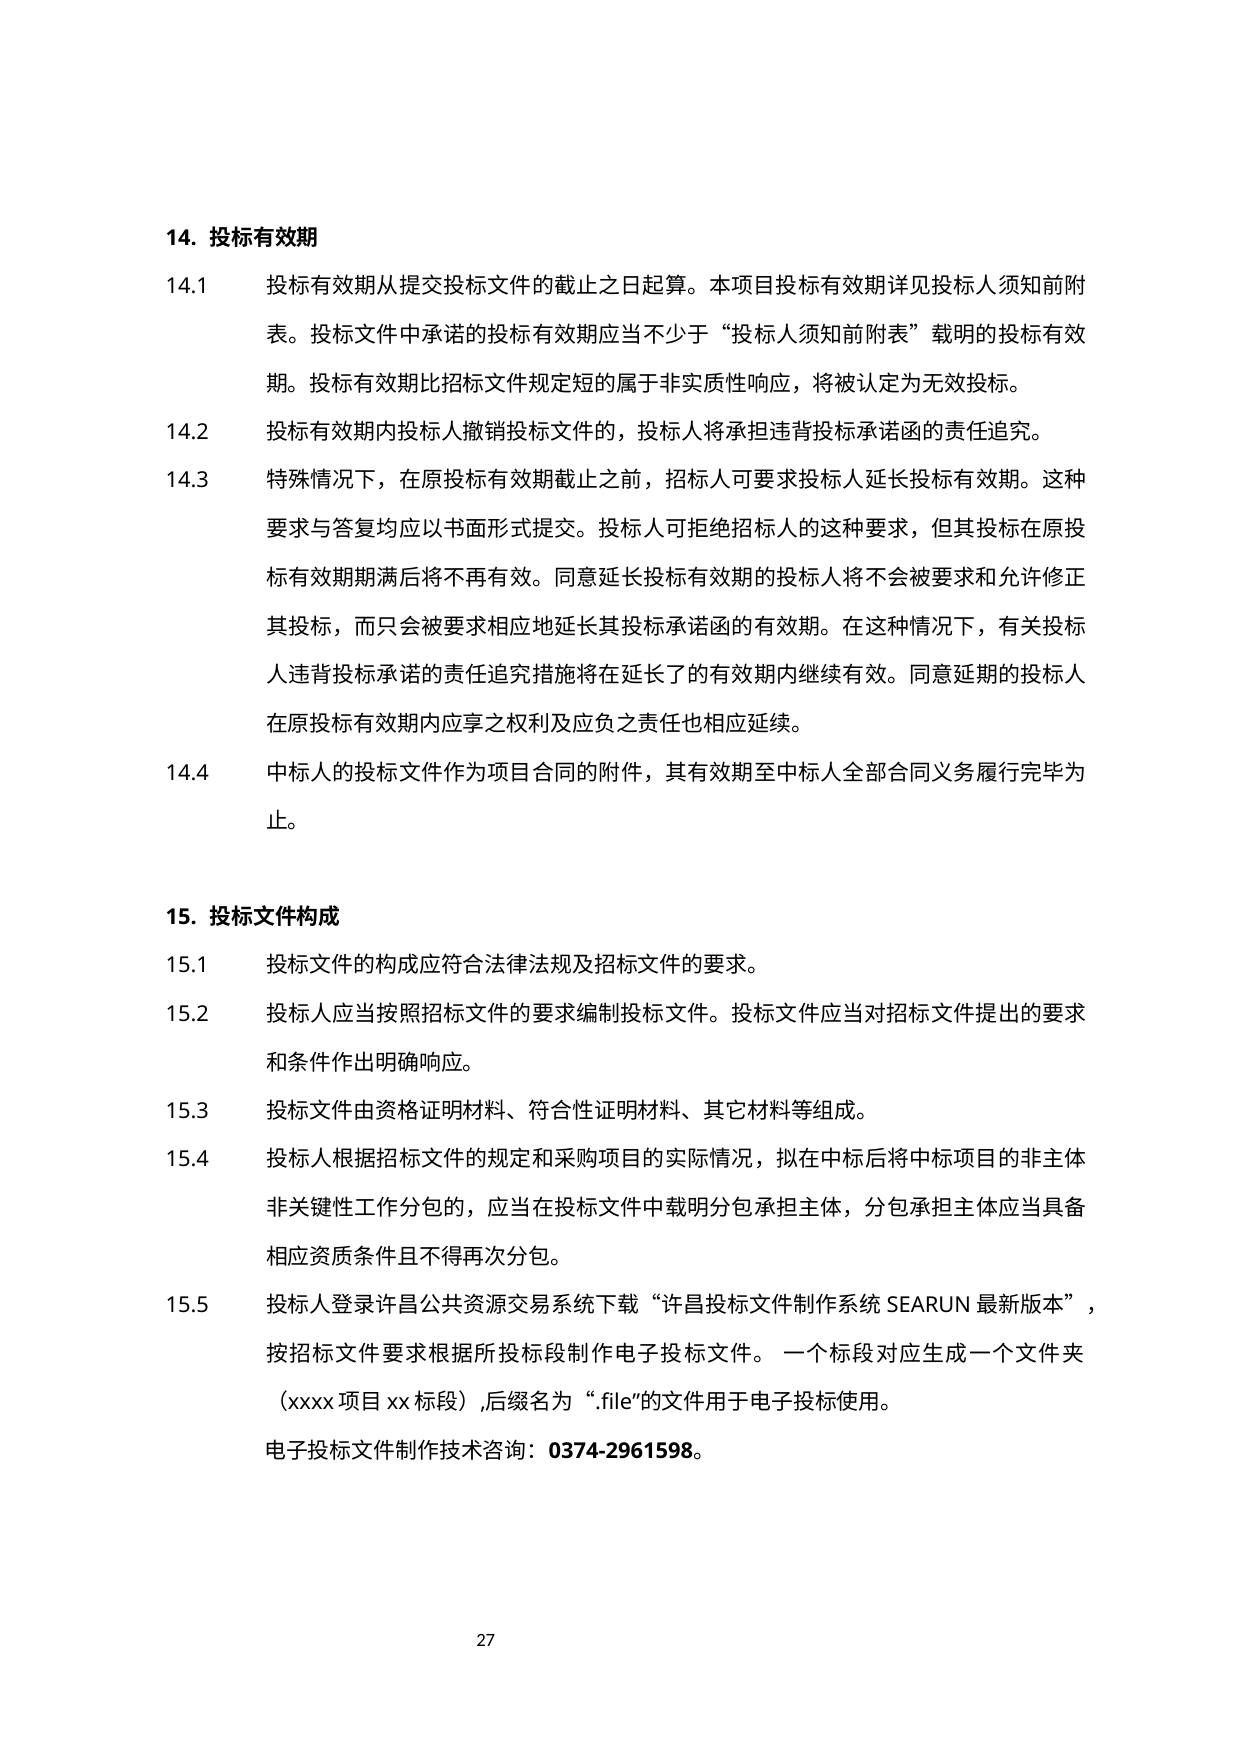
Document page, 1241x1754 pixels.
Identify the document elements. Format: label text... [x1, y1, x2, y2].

list 投标人根据招标文件的规定和采购项目的实际情况，拟在中标后将中标项目的非主体、非关键性工作分包的，应当在投标文件中载明分包承担主体，分包承担主体应当具备相应资质条件且不得再次分包。 [165, 1141, 1087, 1271]
list 投标有效期内投标人撤销投标文件的，投标人将承担违背投标承诺函的责任追究。 [165, 414, 1087, 446]
list 投标人登录许昌公共资源交易系统下载“许昌投标文件制作系统SEARUN 最新版本”，按招标文件要求根据所投标段制作电子投标文件。 一个标段对应生成一个文件夹（xxxx项目xx标段）,后缀名为“.file”的文件用于电子投标使用。 [165, 1287, 1087, 1417]
text 电子投标文件制作技术咨询：0374-2961598。 [176, 1432, 1087, 1465]
list 投标有效期 [165, 219, 1087, 252]
list 投标文件由资格证明材料、符合性证明材料、其它材料等组成。 [165, 1092, 1087, 1125]
list 投标有效期从提交投标文件的截止之日起算。本项目投标有效期详见投标人须知前附表。投标文件中承诺的投标有效期应当不少于“投标人须知前附表”载明的投标有效期。投标有效期比招标文件规定短的属于非实质性响应，将被认定为无效投标。 [165, 268, 1087, 398]
list 投标人应当按照招标文件的要求编制投标文件。投标文件应当对招标文件提出的要求和条件作出明确响应。 [165, 995, 1087, 1077]
list 投标文件构成 [165, 899, 1087, 931]
list 特殊情况下，在原投标有效期截止之前，招标人可要求投标人延长投标有效期。这种要求与答复均应以书面形式提交。投标人可拒绝招标人的这种要求，但其投标在原投标有效期期满后将不再有效。同意延长投标有效期的投标人将不会被要求和允许修正其投标，而只会被要求相应地延长其投标承诺函的有效期。在这种情况下，有关投标人违背投标承诺的责任追究措施将在延长了的有效期内继续有效。同意延期的投标人在原投标有效期内应享之权利及应负之责任也相应延续。 [165, 462, 1087, 738]
list 中标人的投标文件作为项目合同的附件，其有效期至中标人全部合同义务履行完毕为止。 [165, 754, 1087, 835]
list 投标文件的构成应符合法律法规及招标文件的要求。 [165, 947, 1087, 979]
